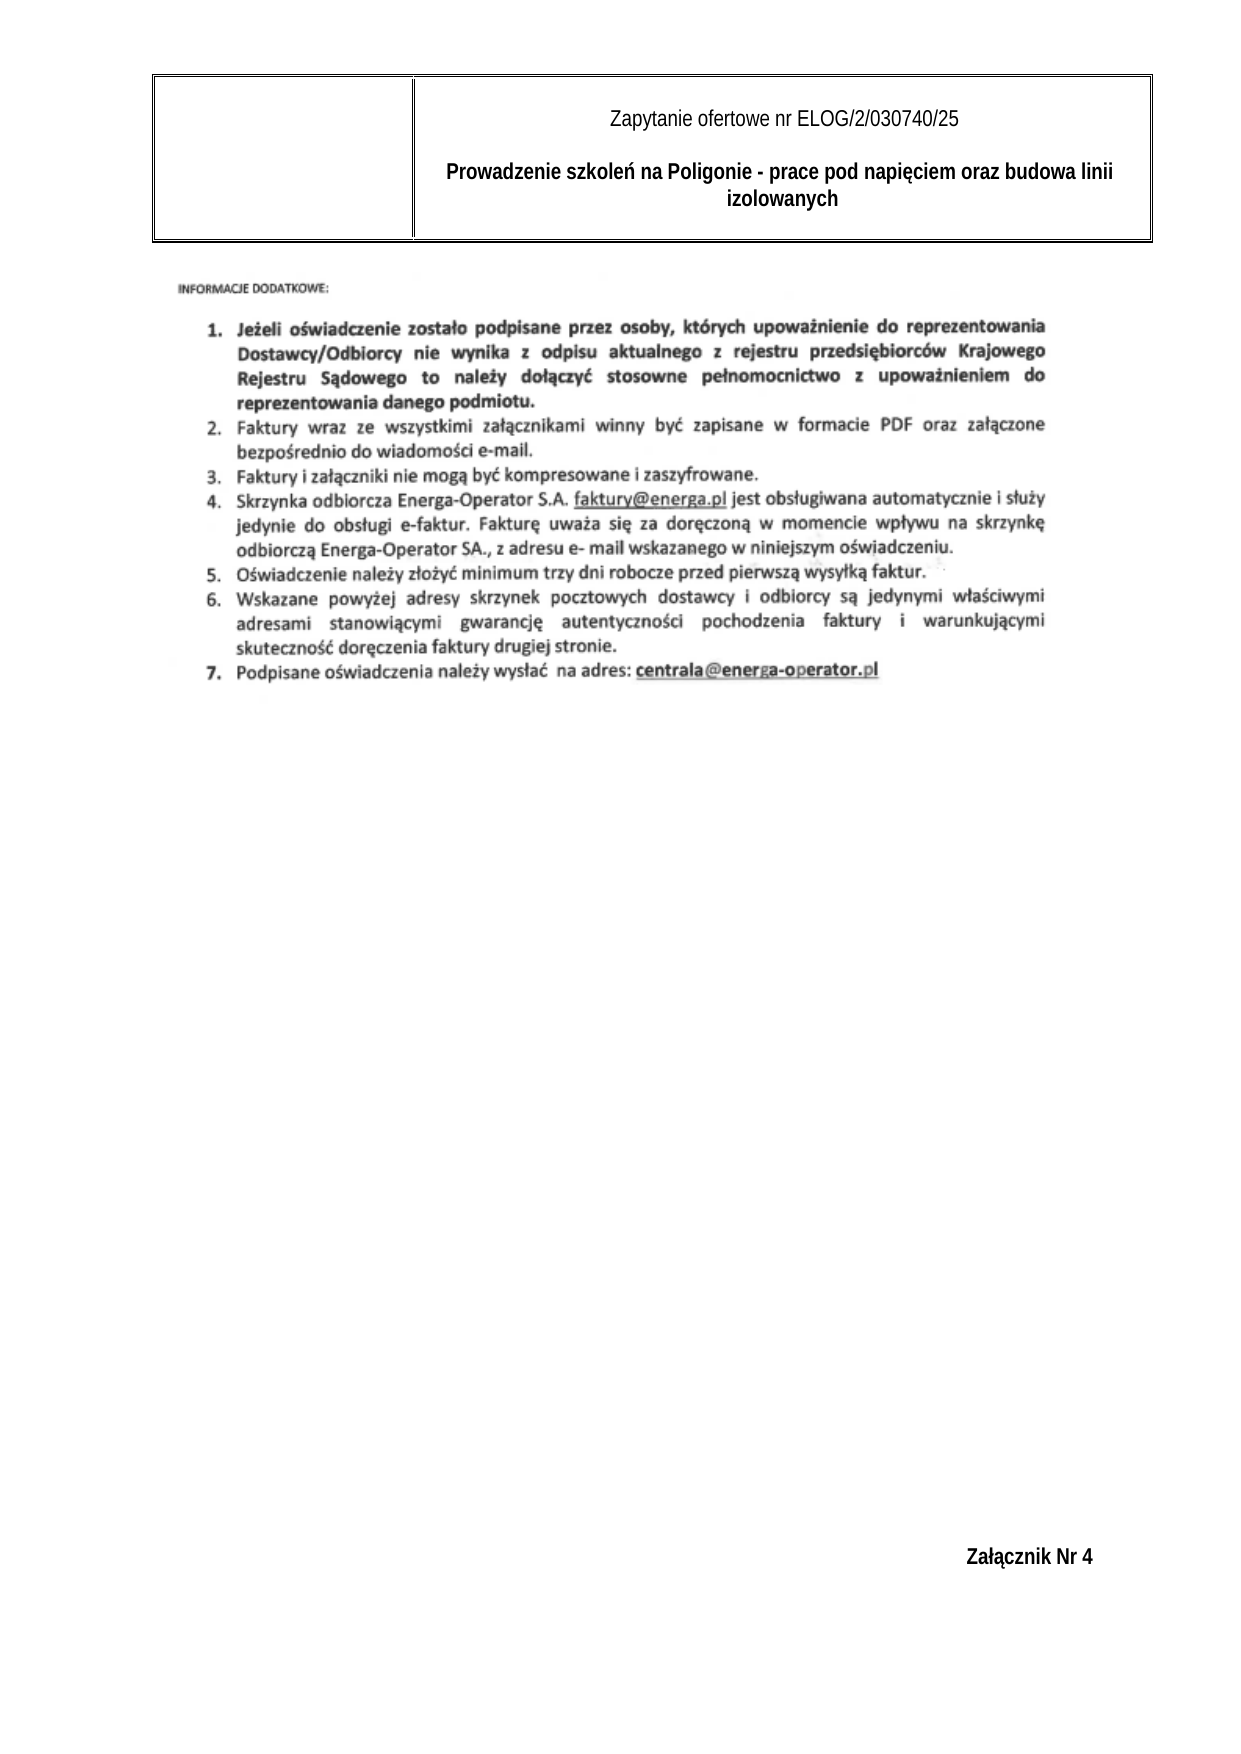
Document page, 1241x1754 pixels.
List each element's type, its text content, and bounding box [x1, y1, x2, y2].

text Załącznik Nr 4 [148, 1543, 1093, 1569]
picture [147, 270, 1061, 710]
